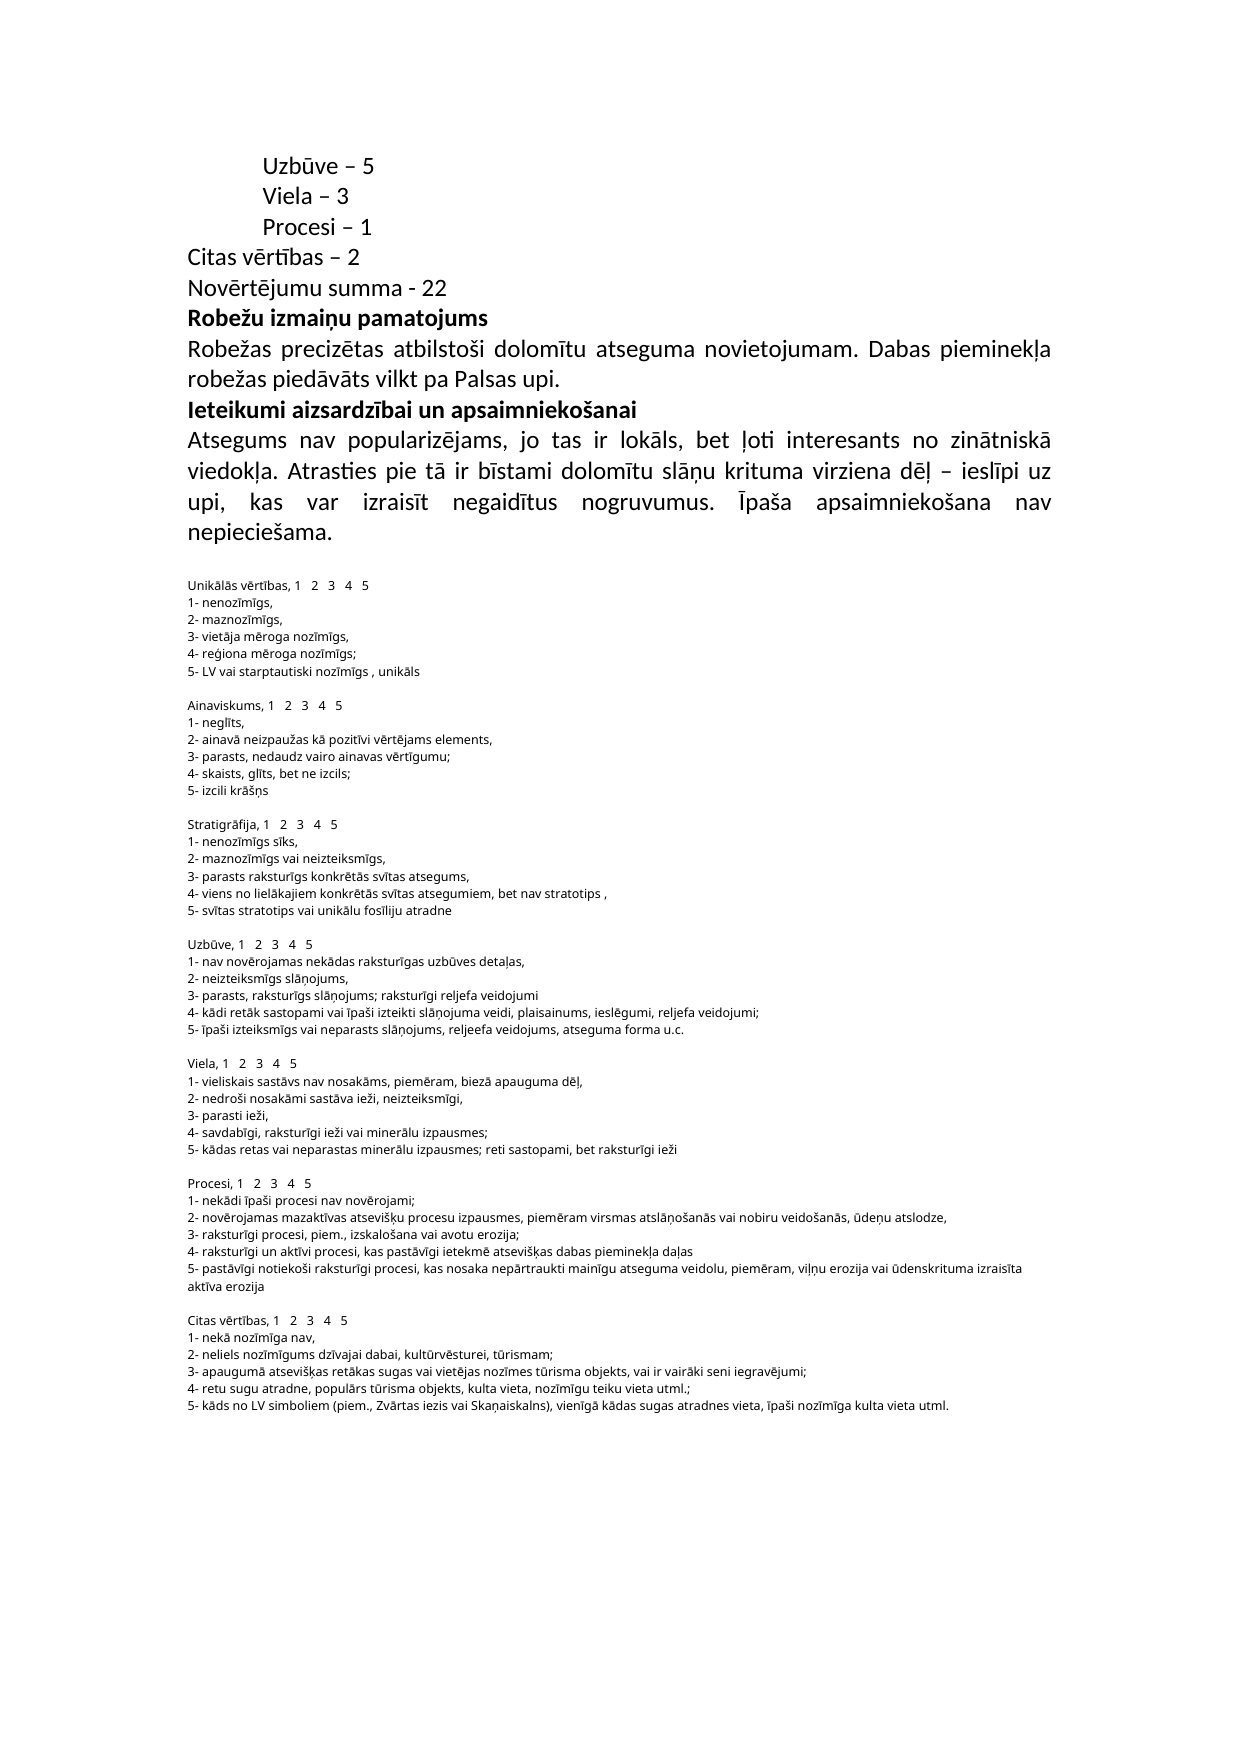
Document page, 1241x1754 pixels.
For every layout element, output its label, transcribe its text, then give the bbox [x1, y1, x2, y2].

text Unikālās vērtības, 1 2 3 4 5 1- nenozīmīgs, 2- maznozīmīgs, 3- vietāja mēroga nozīmīgs, 4- reģiona mēroga nozīmīgs; 5- LV vai starptautiski nozīmīgs , unikāls Ainaviskums, 1 2 3 4 5 1- neglīts, 2- ainavā neizpaužas kā pozitīvi vērtējams elements, 3- parasts, nedaudz vairo ainavas vērtīgumu; 4- skaists, glīts, bet ne izcils; 5- izcili krāšņs Stratigrāfija, 1 2 3 4 5 1- nenozīmīgs sīks, 2- maznozīmīgs vai neizteiksmīgs, 3- parasts raksturīgs konkrētās svītas atsegums, 4- viens no lielākajiem konkrētās svītas atsegumiem, bet nav stratotips , 5- svītas stratotips vai unikālu fosīliju atradne Uzbūve, 1 2 3 4 5 1- nav novērojamas nekādas raksturīgas uzbūves detaļas, 2- neizteiksmīgs slāņojums, 3- parasts, raksturīgs slāņojums; raksturīgi reljefa veidojumi 4- kādi retāk sastopami vai īpaši izteikti slāņojuma veidi, plaisainums, ieslēgumi, reljefa veidojumi; 5- īpaši izteiksmīgs vai neparasts slāņojums, reljeefa veidojums, atseguma forma u.c. Viela, 1 2 3 4 5 1- vieliskais sastāvs nav nosakāms, piemēram, biezā apauguma dēļ, 2- nedroši nosakāmi sastāva ieži, neizteiksmīgi, 3- parasti ieži, 4- savdabīgi, raksturīgi ieži vai minerālu izpausmes; 5- kādas retas vai neparastas minerālu izpausmes; reti sastopami, bet raksturīgi ieži Procesi, 1 2 3 4 5 1- nekādi īpaši procesi nav novērojami; 2- novērojamas mazaktīvas atsevišķu procesu izpausmes, piemēram virsmas atslāņošanās vai nobiru veidošanās, ūdeņu atslodze, 3- raksturīgi procesi, piem., izskalošana vai avotu erozija; 4- raksturīgi un aktīvi procesi, kas pastāvīgi ietekmē atsevišķas dabas pieminekļa daļas 5- pastāvīgi notiekoši raksturīgi procesi, kas nosaka nepārtraukti mainīgu atseguma veidolu, piemēram, viļņu erozija vai ūdenskrituma izraisīta aktīva erozija Citas vērtības, 1 2 3 4 5 1- nekā nozīmīga nav, 2- neliels nozīmīgums dzīvajai dabai, kultūrvēsturei, tūrismam; 3- apaugumā atsevišķas retākas sugas vai vietējas nozīmes tūrisma objekts, vai ir vairāki seni iegravējumi; 4- retu sugu atradne, populārs tūrisma objekts, kulta vieta, nozīmīgu teiku vieta utml.; 5- kāds no LV simboliem (piem., Zvārtas iezis vai Skaņaiskalns), vienīgā kādas sugas atradnes vieta, īpaši nozīmīga kulta vieta utml. [187, 577, 1053, 1414]
text Uzbūve – 5 [187, 150, 1053, 181]
text Ieteikumi aizsardzībai un apsaimniekošanai [187, 394, 1053, 425]
text Robežas precizētas atbilstoši dolomītu atseguma novietojumam. Dabas pieminekļa robežas piedāvāts vilkt pa Palsas upi. [187, 333, 1053, 394]
text Atsegums nav popularizējams, jo tas ir lokāls, bet ļoti interesants no zinātniskā viedokļa. Atrasties pie tā ir bīstami dolomītu slāņu krituma virziena dēļ – ieslīpi uz upi, kas var izraisīt negaidītus nogruvumus. Īpaša apsaimniekošana nav nepieciešama. [187, 425, 1053, 547]
text Novērtējumu summa - 22 [187, 272, 1053, 303]
text Viela – 3 [187, 181, 1053, 211]
text Citas vērtības – 2 [187, 242, 1053, 272]
text Robežu izmaiņu pamatojums [187, 303, 1053, 333]
text Procesi – 1 [187, 211, 1053, 242]
